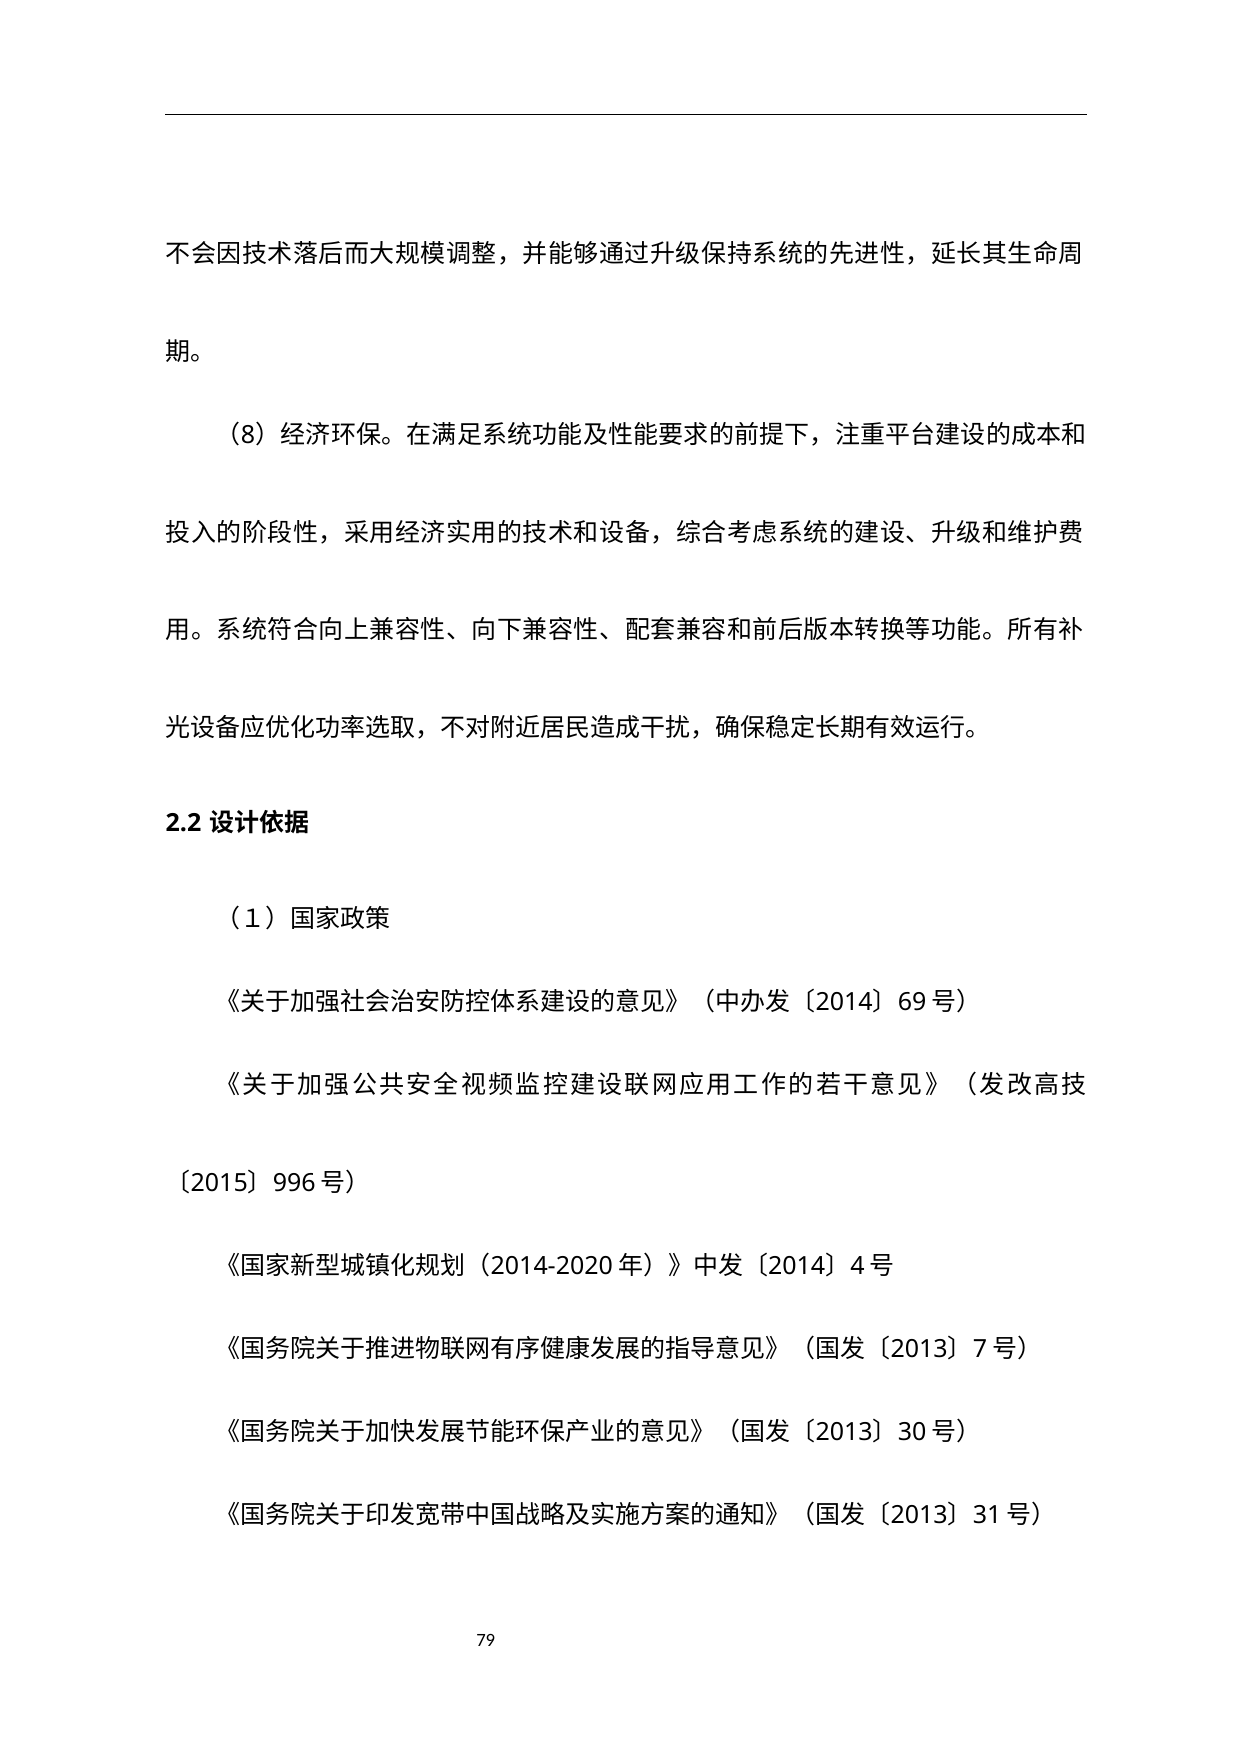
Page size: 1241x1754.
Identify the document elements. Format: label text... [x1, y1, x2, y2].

text 《国务院关于加快发展节能环保产业的意见》（国发〔2013〕30号） [165, 1397, 1087, 1462]
subtitle 设计依据 [165, 788, 1087, 853]
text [165, 219, 1087, 382]
text 《关于加强社会治安防控体系建设的意见》（中办发〔2014〕69号） [165, 967, 1087, 1032]
text （１）国家政策 [165, 884, 1087, 949]
text （8）经济环保。在满足系统功能及性能要求的前提下，注重平台建设的成本和投入的阶段性，采用经济实用的技术和设备，综合考虑系统的建设、升级和维护费用。系统符合向上兼容性、向下兼容性、配套兼容和前后版本转换等功能。所有补光设备应优化功率选取，不对附近居民造成干扰，确保稳定长期有效运行。 [165, 400, 1087, 758]
text 《关于加强公共安全视频监控建设联网应用工作的若干意见》（发改高技〔2015〕996号） [165, 1050, 1087, 1213]
text 《国家新型城镇化规划（2014-2020年）》中发〔2014〕4号 [165, 1231, 1087, 1296]
text 《国务院关于印发宽带中国战略及实施方案的通知》（国发〔2013〕31号） [165, 1480, 1087, 1545]
text 《国务院关于推进物联网有序健康发展的指导意见》（国发〔2013〕7号） [165, 1314, 1087, 1379]
